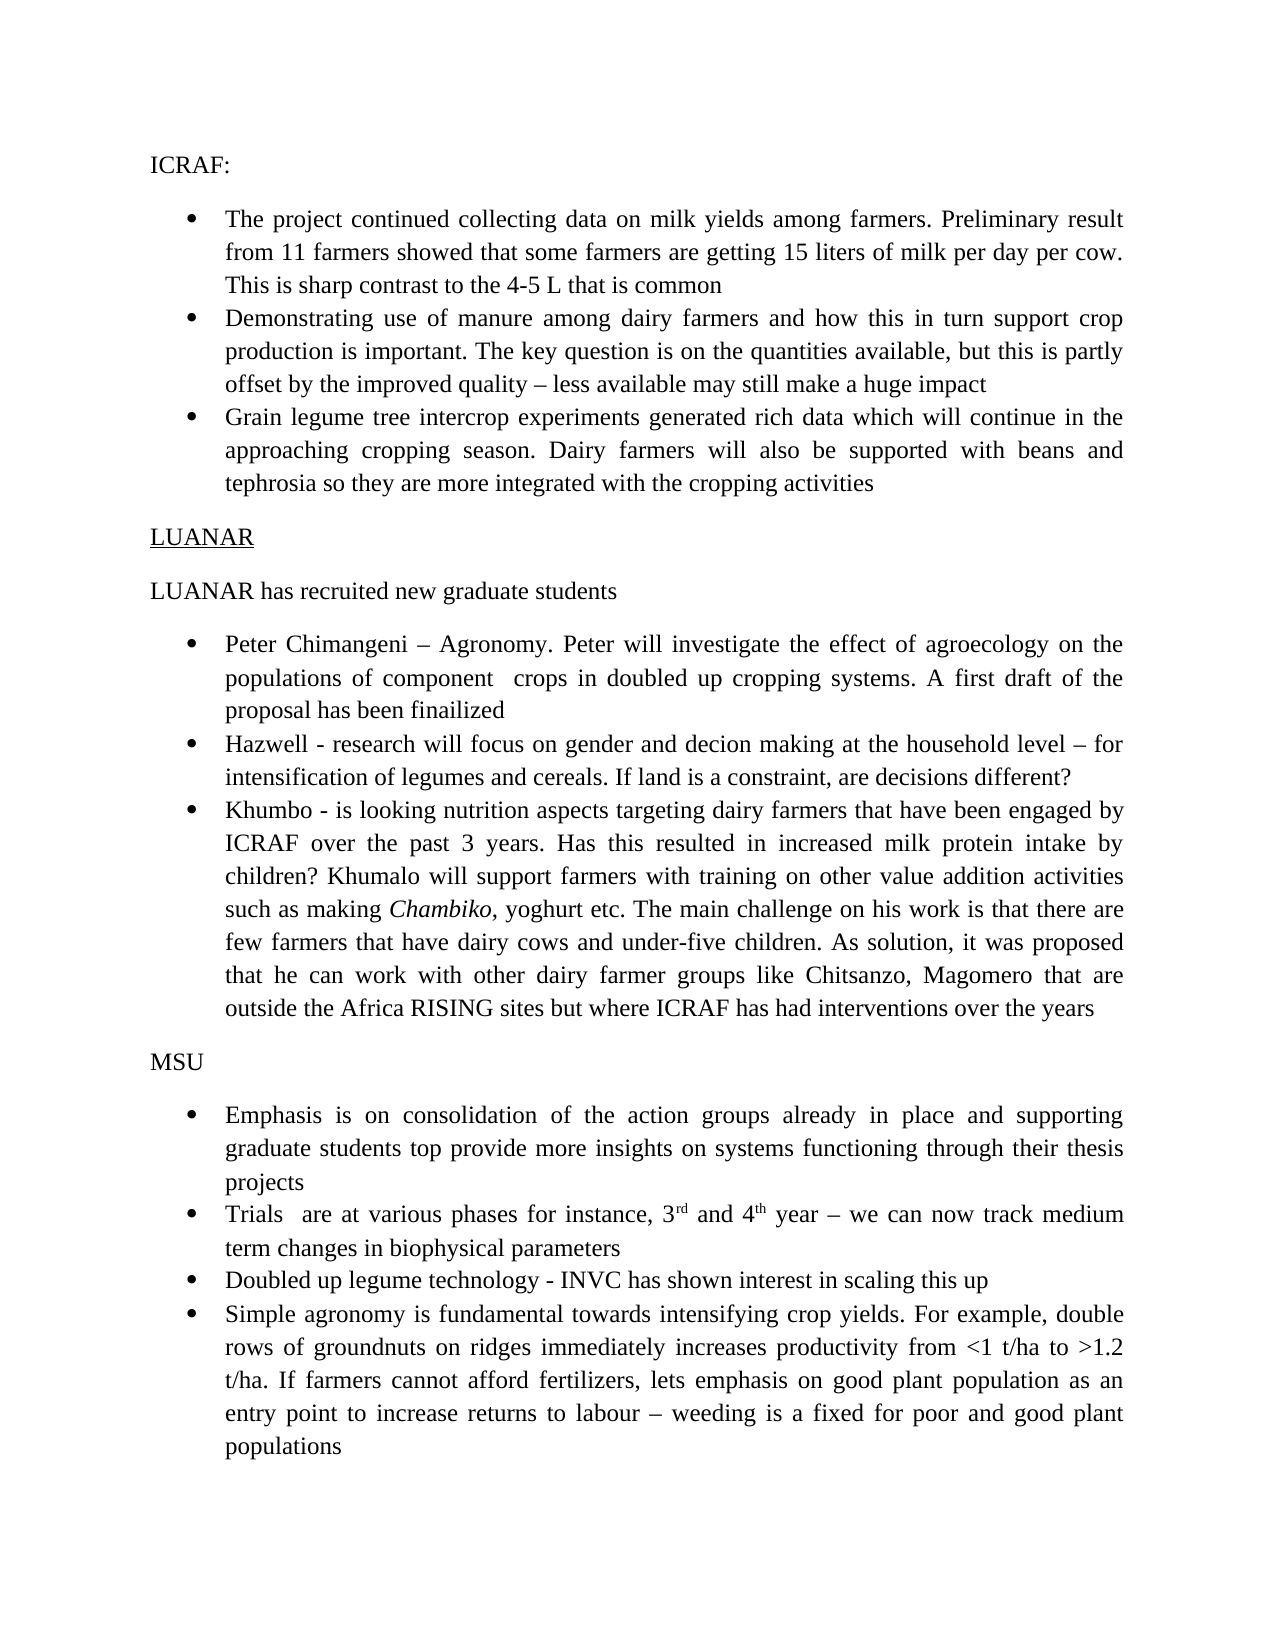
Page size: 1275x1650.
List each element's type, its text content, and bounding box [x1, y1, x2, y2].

list Demonstrating use of manure among dairy farmers and how this in turn support crop production is important. The key question is on the quantities available, but this is partly offset by the improved quality – less available may still make a huge impact [187, 303, 1125, 398]
list Khumbo - is looking nutrition aspects targeting dairy farmers that have been engaged by ICRAF over the past 3 years. Has this resulted in increased milk protein intake by children? Khumalo will support farmers with training on other value addition activities such as making Chambiko, yoghurt etc. The main challenge on his work is that there are few farmers that have dairy cows and under-five children. As solution, it was proposed that he can work with other dairy farmer groups like Chitsanzo, Magomero that are outside the Africa RISING sites but where ICRAF has had interventions over the years [187, 795, 1125, 1022]
list Peter Chimangeni – Agronomy. Peter will investigate the effect of agroecology on the populations of component crops in doubled up cropping systems. A first draft of the proposal has been finailized [187, 629, 1125, 724]
text LUANAR [150, 522, 1125, 551]
list The project continued collecting data on milk yields among farmers. Preliminary result from 11 farmers showed that some farmers are getting 15 liters of milk per day per cow. This is sharp contrast to the 4-5 L that is common [187, 204, 1125, 299]
list Simple agronomy is fundamental towards intensifying crop yields. For example, double rows of groundnuts on ridges immediately increases productivity from <1 t/ha to >1.2 t/ha. If farmers cannot afford fertilizers, lets emphasis on good plant population as an entry point to increase returns to labour – weeding is a fixed for poor and good plant populations [187, 1299, 1125, 1459]
text ICRAF: [150, 150, 1125, 179]
list Emphasis is on consolidation of the action groups already in place and supporting graduate students top provide more insights on systems functioning through their thesis projects [187, 1101, 1125, 1195]
list Trials are at various phases for instance, 3rd and 4th year – we can now track medium term changes in biophysical parameters [187, 1199, 1125, 1261]
text LUANAR has recruited new graduate students [150, 576, 1125, 604]
text MSU [150, 1047, 1125, 1075]
list Doubled up legume technology - INVC has shown interest in scaling this up [187, 1266, 1125, 1294]
list Grain legume tree intercrop experiments generated rich data which will continue in the approaching cropping season. Dairy farmers will also be supported with beans and tephrosia so they are more integrated with the cropping activities [187, 402, 1125, 497]
list Hazwell - research will focus on gender and decion making at the household level – for intensification of legumes and cereals. If land is a constraint, are decisions different? [187, 729, 1125, 790]
